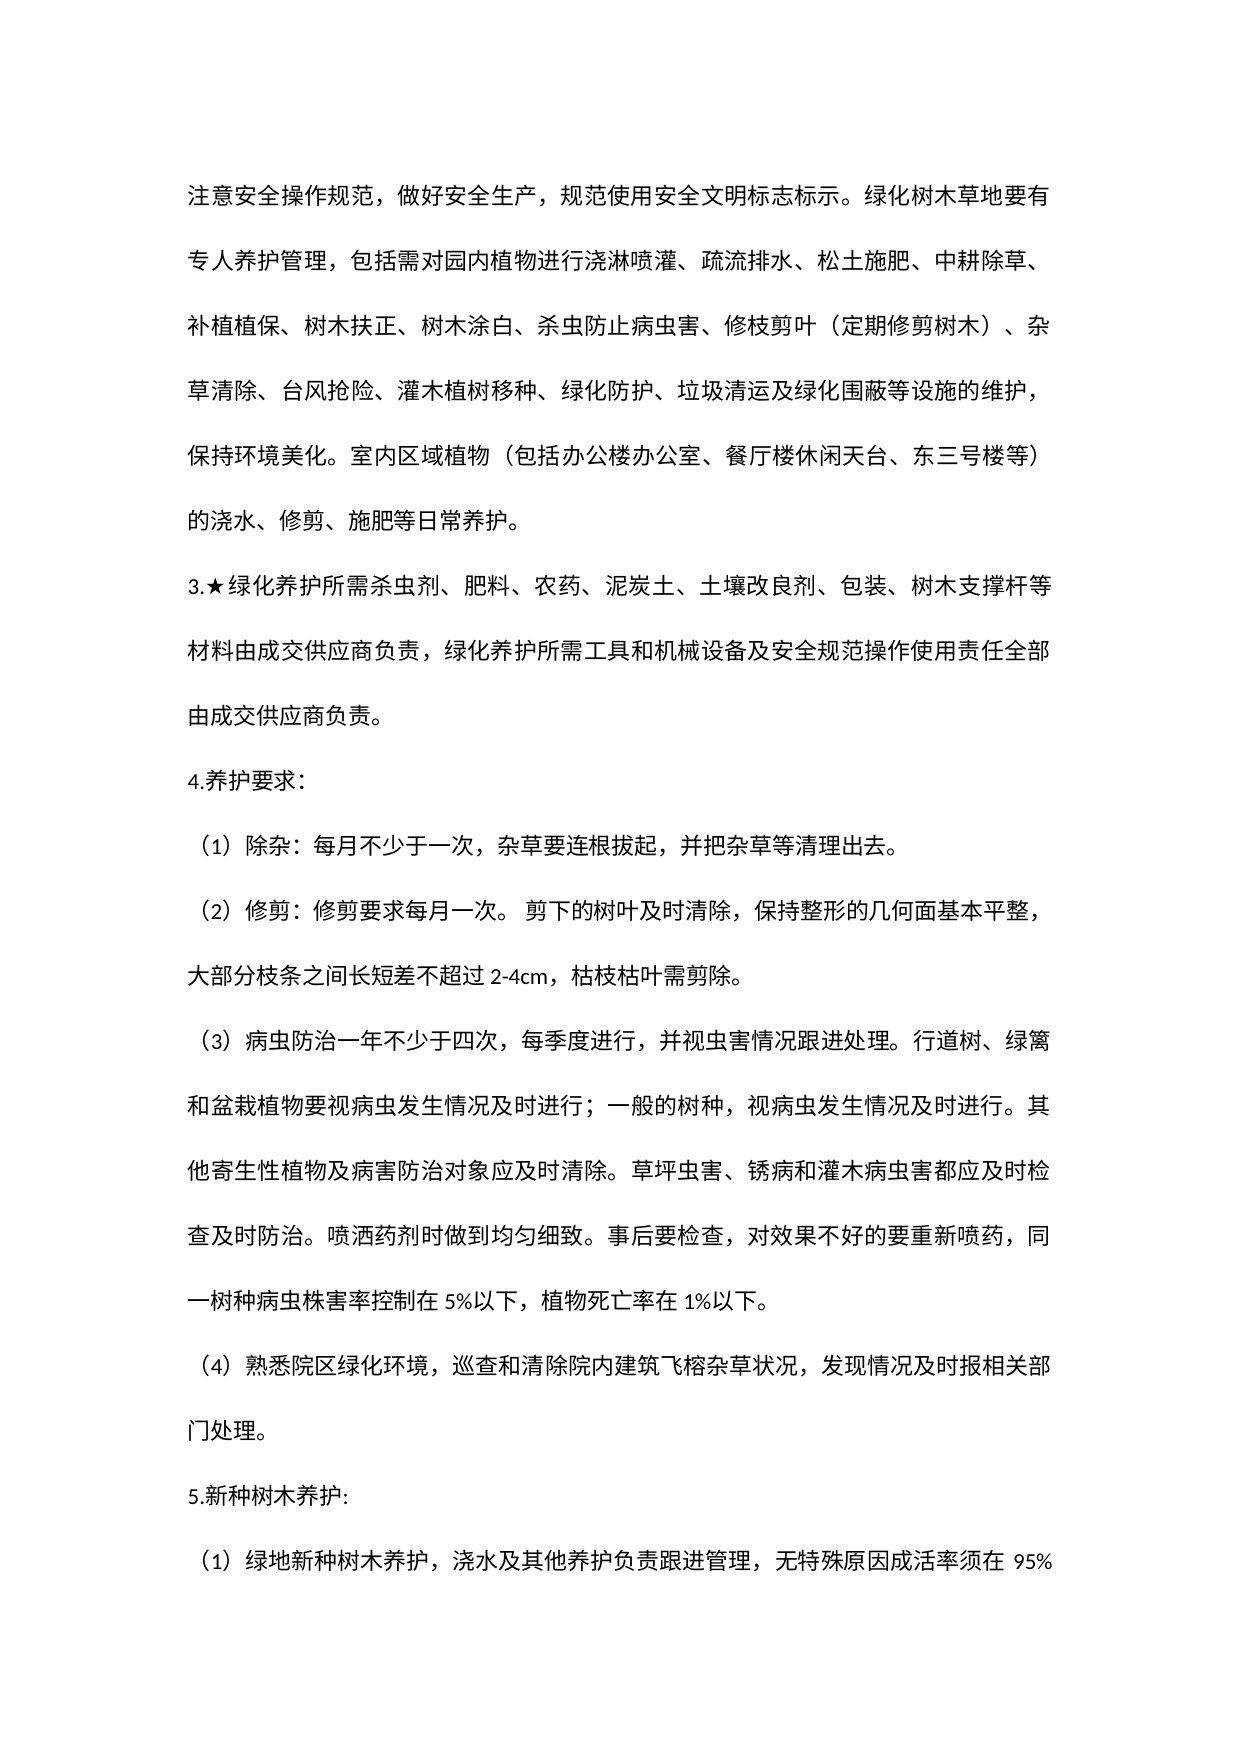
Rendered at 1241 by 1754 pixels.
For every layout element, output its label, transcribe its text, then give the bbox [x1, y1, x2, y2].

text （1）除杂：每月不少于一次，杂草要连根拔起，并把杂草等清理出去。 [187, 812, 1053, 877]
text （2）修剪：修剪要求每月一次。 剪下的树叶及时清除，保持整形的几何面基本平整，大部分枝条之间长短差不超过2-4cm，枯枝枯叶需剪除。 [187, 877, 1053, 1007]
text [187, 1527, 1053, 1592]
text 4.养护要求： [187, 747, 1053, 812]
text 3.★绿化养护所需杀虫剂、肥料、农药、泥炭土、土壤改良剂、包装、树木支撑杆等材料由成交供应商负责，绿化养护所需工具和机械设备及安全规范操作使用责任全部由成交供应商负责。 [187, 552, 1053, 747]
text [187, 162, 1053, 552]
text 5.新种树木养护: [187, 1462, 1053, 1527]
text （3）病虫防治一年不少于四次，每季度进行，并视虫害情况跟进处理。行道树、绿篱和盆栽植物要视病虫发生情况及时进行；一般的树种，视病虫发生情况及时进行。其他寄生性植物及病害防治对象应及时清除。草坪虫害、锈病和灌木病虫害都应及时检查及时防治。喷洒药剂时做到均匀细致。事后要检查，对效果不好的要重新喷药，同一树种病虫株害率控制在5%以下，植物死亡率在1%以下。 [187, 1007, 1053, 1332]
text （4）熟悉院区绿化环境，巡查和清除院内建筑飞榕杂草状况，发现情况及时报相关部门处理。 [187, 1332, 1053, 1462]
